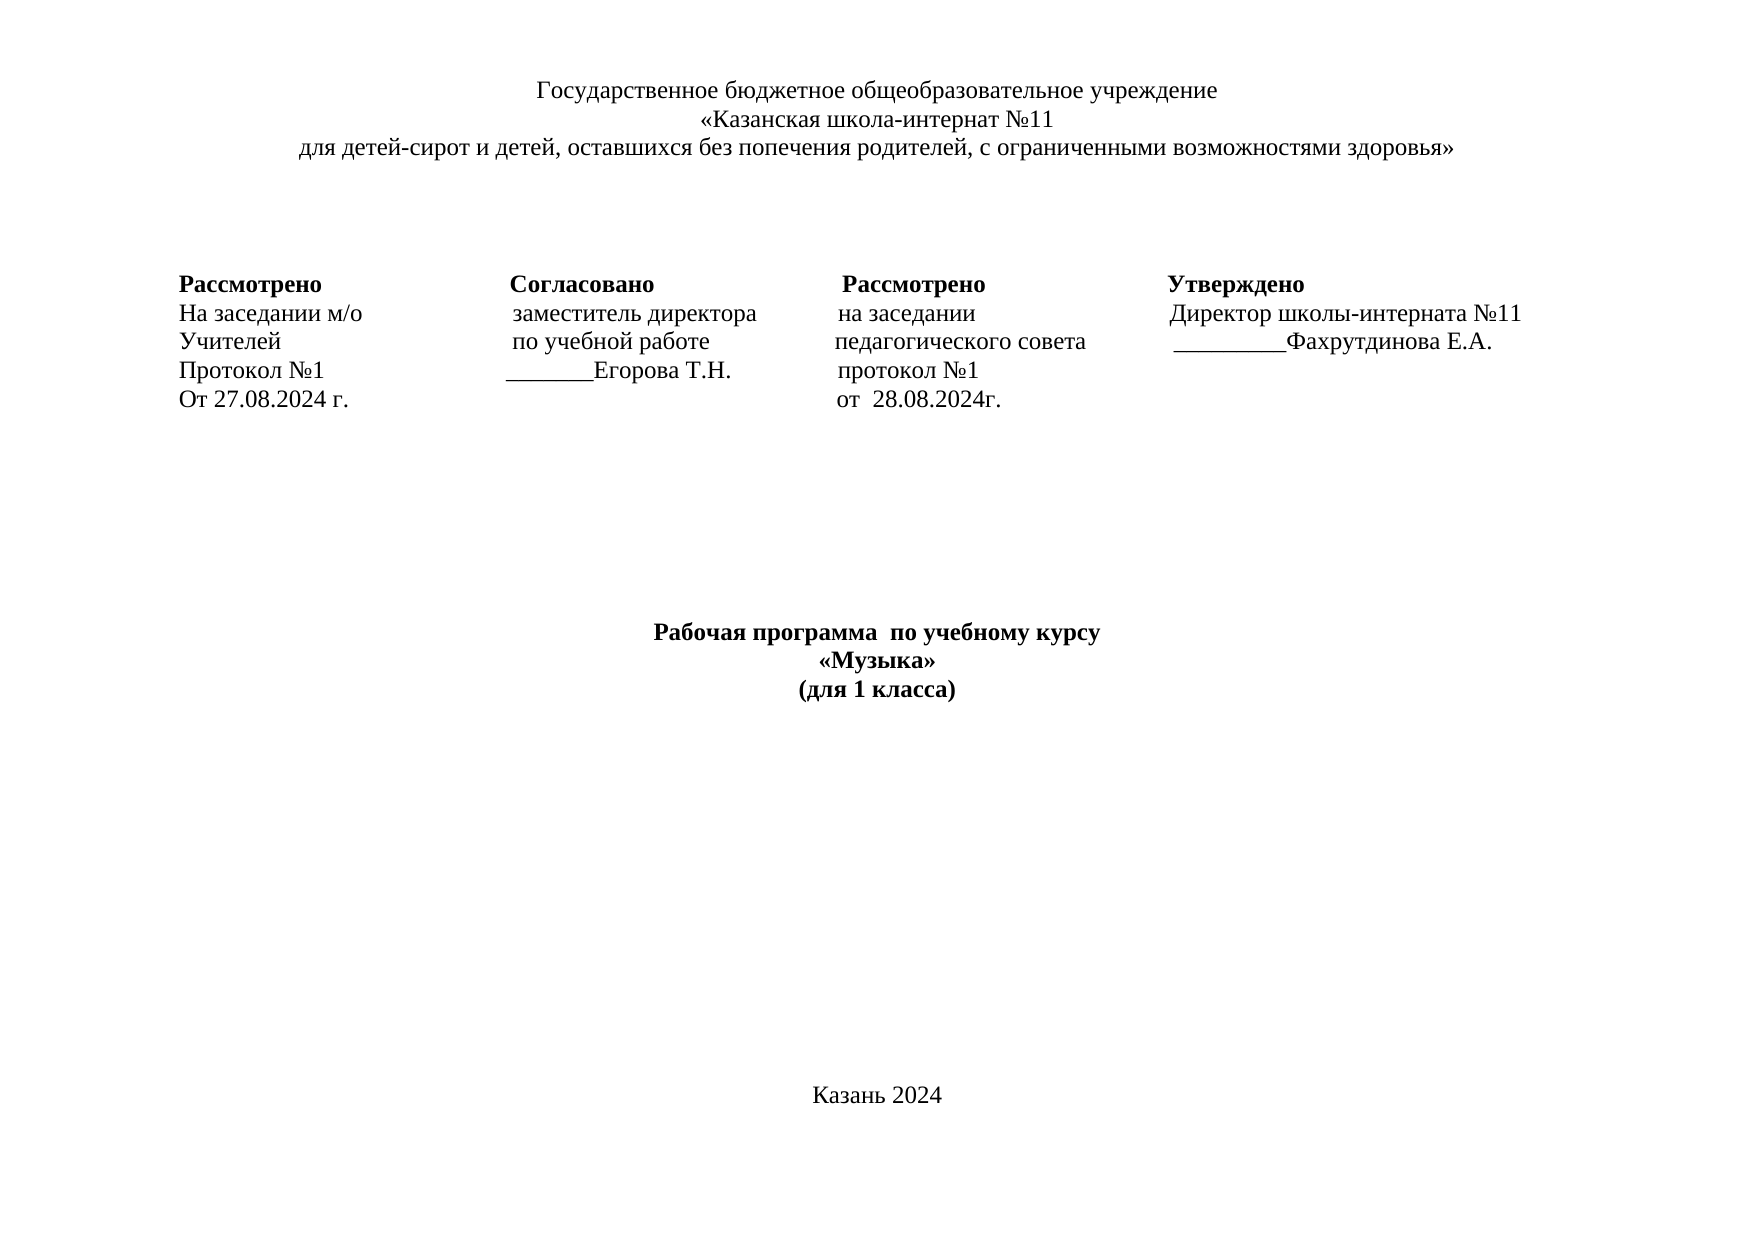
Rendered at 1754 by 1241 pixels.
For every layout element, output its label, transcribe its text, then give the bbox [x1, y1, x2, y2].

text «Казанская школа-интернат №11 [75, 104, 1679, 132]
text (для 1 класса) [75, 674, 1679, 703]
text «Музыка» [75, 646, 1679, 674]
text От 27.08.2024 г. от 28.08.2024г. [178, 384, 1679, 413]
text Учителей по учебной работе педагогического совета _________Фахрутдинова Е.А. [178, 326, 1679, 355]
text Казань 2024 [75, 1080, 1679, 1109]
text На заседании м/о заместитель директора на заседании Директор школы-интерната №11 [178, 298, 1679, 326]
text Рассмотрено Согласовано Рассмотрено Утверждено [178, 269, 1679, 298]
text Протокол №1 _______Егорова Т.Н. протокол №1 [178, 355, 1679, 384]
text Государственное бюджетное общеобразовательное учреждение [75, 75, 1679, 104]
text Рабочая программа по учебному курсу [75, 617, 1679, 646]
text для детей-сирот и детей, оставшихся без попечения родителей, с ограниченными возможностями здоровья» [75, 132, 1679, 161]
